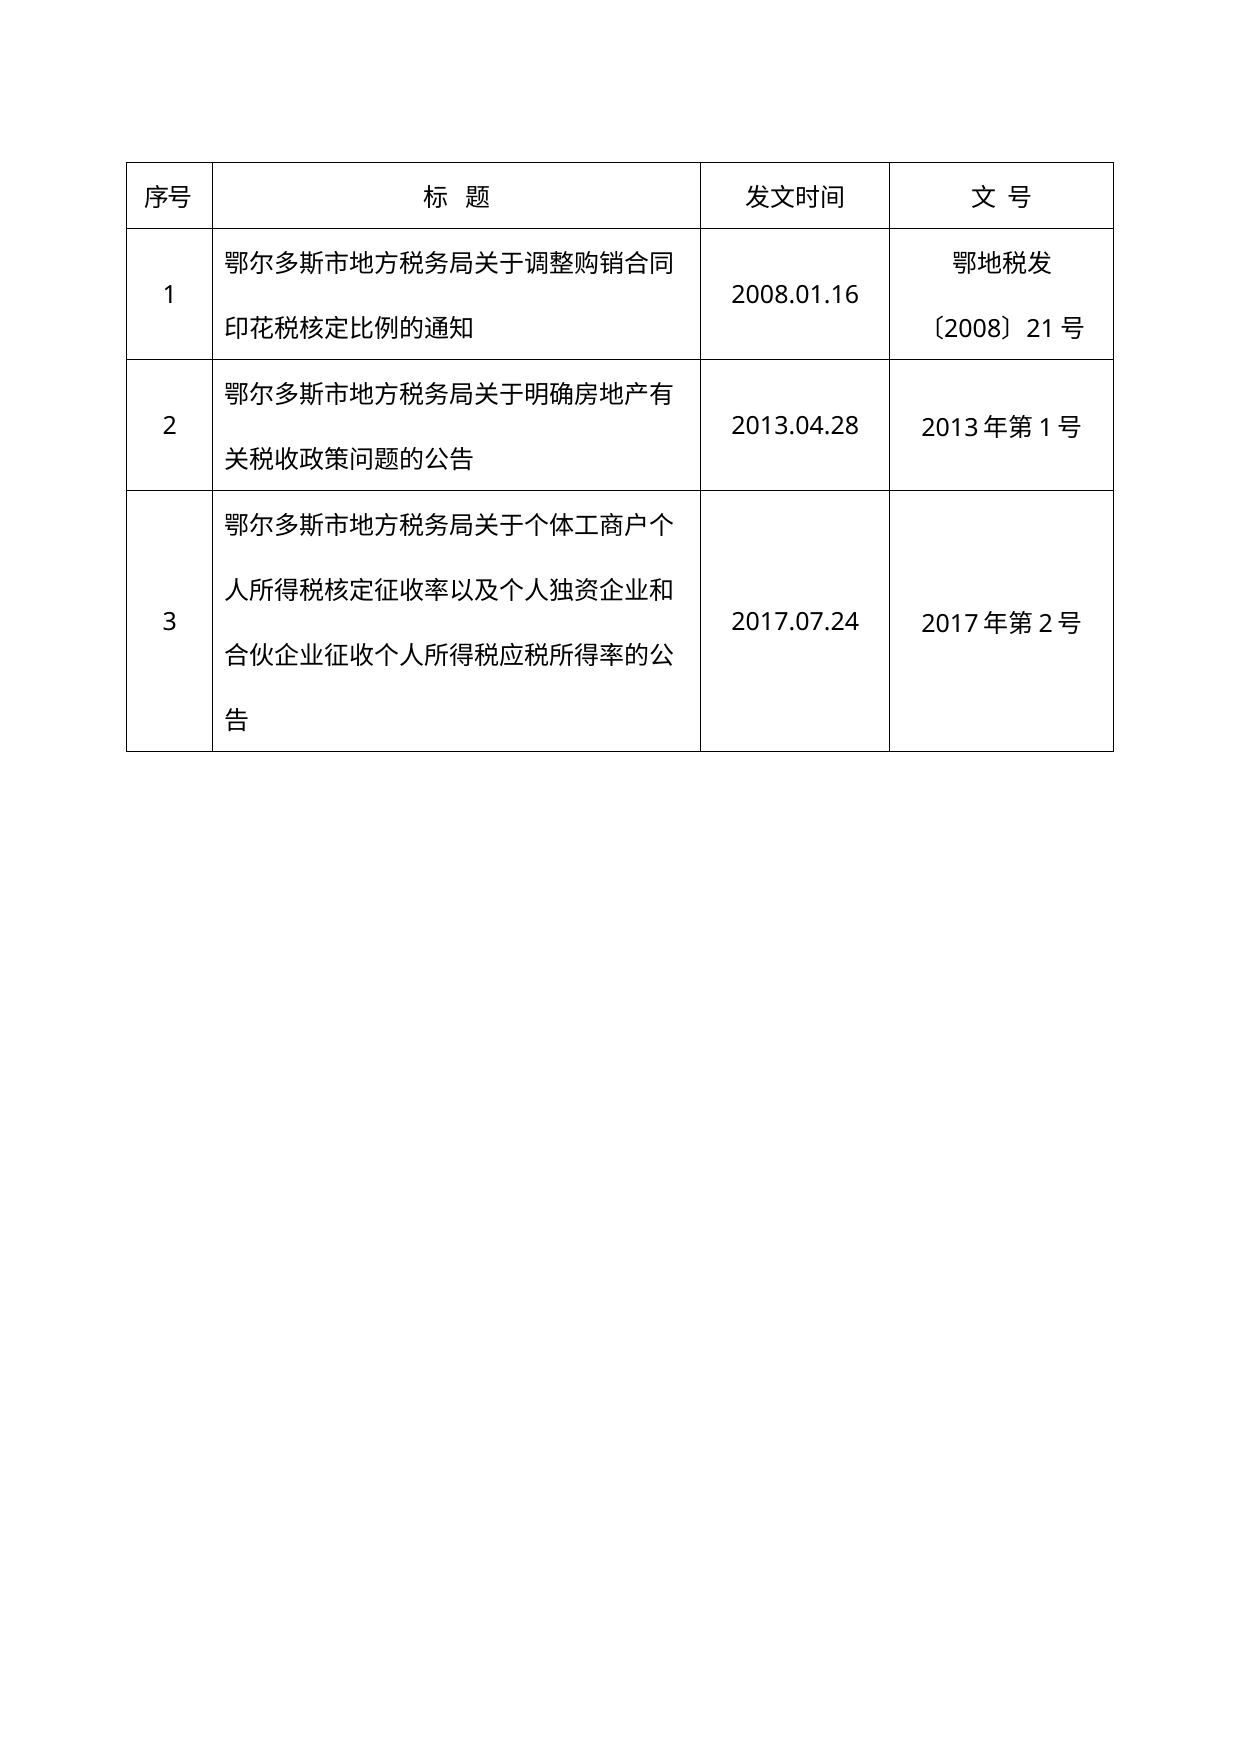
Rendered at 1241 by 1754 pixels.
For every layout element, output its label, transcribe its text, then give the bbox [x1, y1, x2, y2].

table_cell 鄂地税发〔2008〕21号 [890, 229, 1113, 359]
table_header 文 号 [890, 163, 1113, 228]
table_cell 3 [127, 491, 212, 751]
table_cell 2017.07.24 [701, 491, 889, 751]
table_cell 2013.04.28 [701, 360, 889, 490]
table_cell 鄂尔多斯市地方税务局关于调整购销合同印花税核定比例的通知 [213, 229, 700, 359]
table_cell 鄂尔多斯市地方税务局关于明确房地产有关税收政策问题的公告 [213, 360, 700, 490]
table_header 序号 [127, 163, 212, 228]
table_header 发文时间 [701, 163, 889, 228]
table_header 标 题 [213, 163, 700, 228]
table_cell 2008.01.16 [701, 229, 889, 359]
table_cell 2017年第2号 [890, 491, 1113, 751]
table_cell 2013年第1号 [890, 360, 1113, 490]
table_cell 鄂尔多斯市地方税务局关于个体工商户个人所得税核定征收率以及个人独资企业和合伙企业征收个人所得税应税所得率的公告 [213, 491, 700, 751]
table_cell 2 [127, 360, 212, 490]
table_cell 1 [127, 229, 212, 359]
